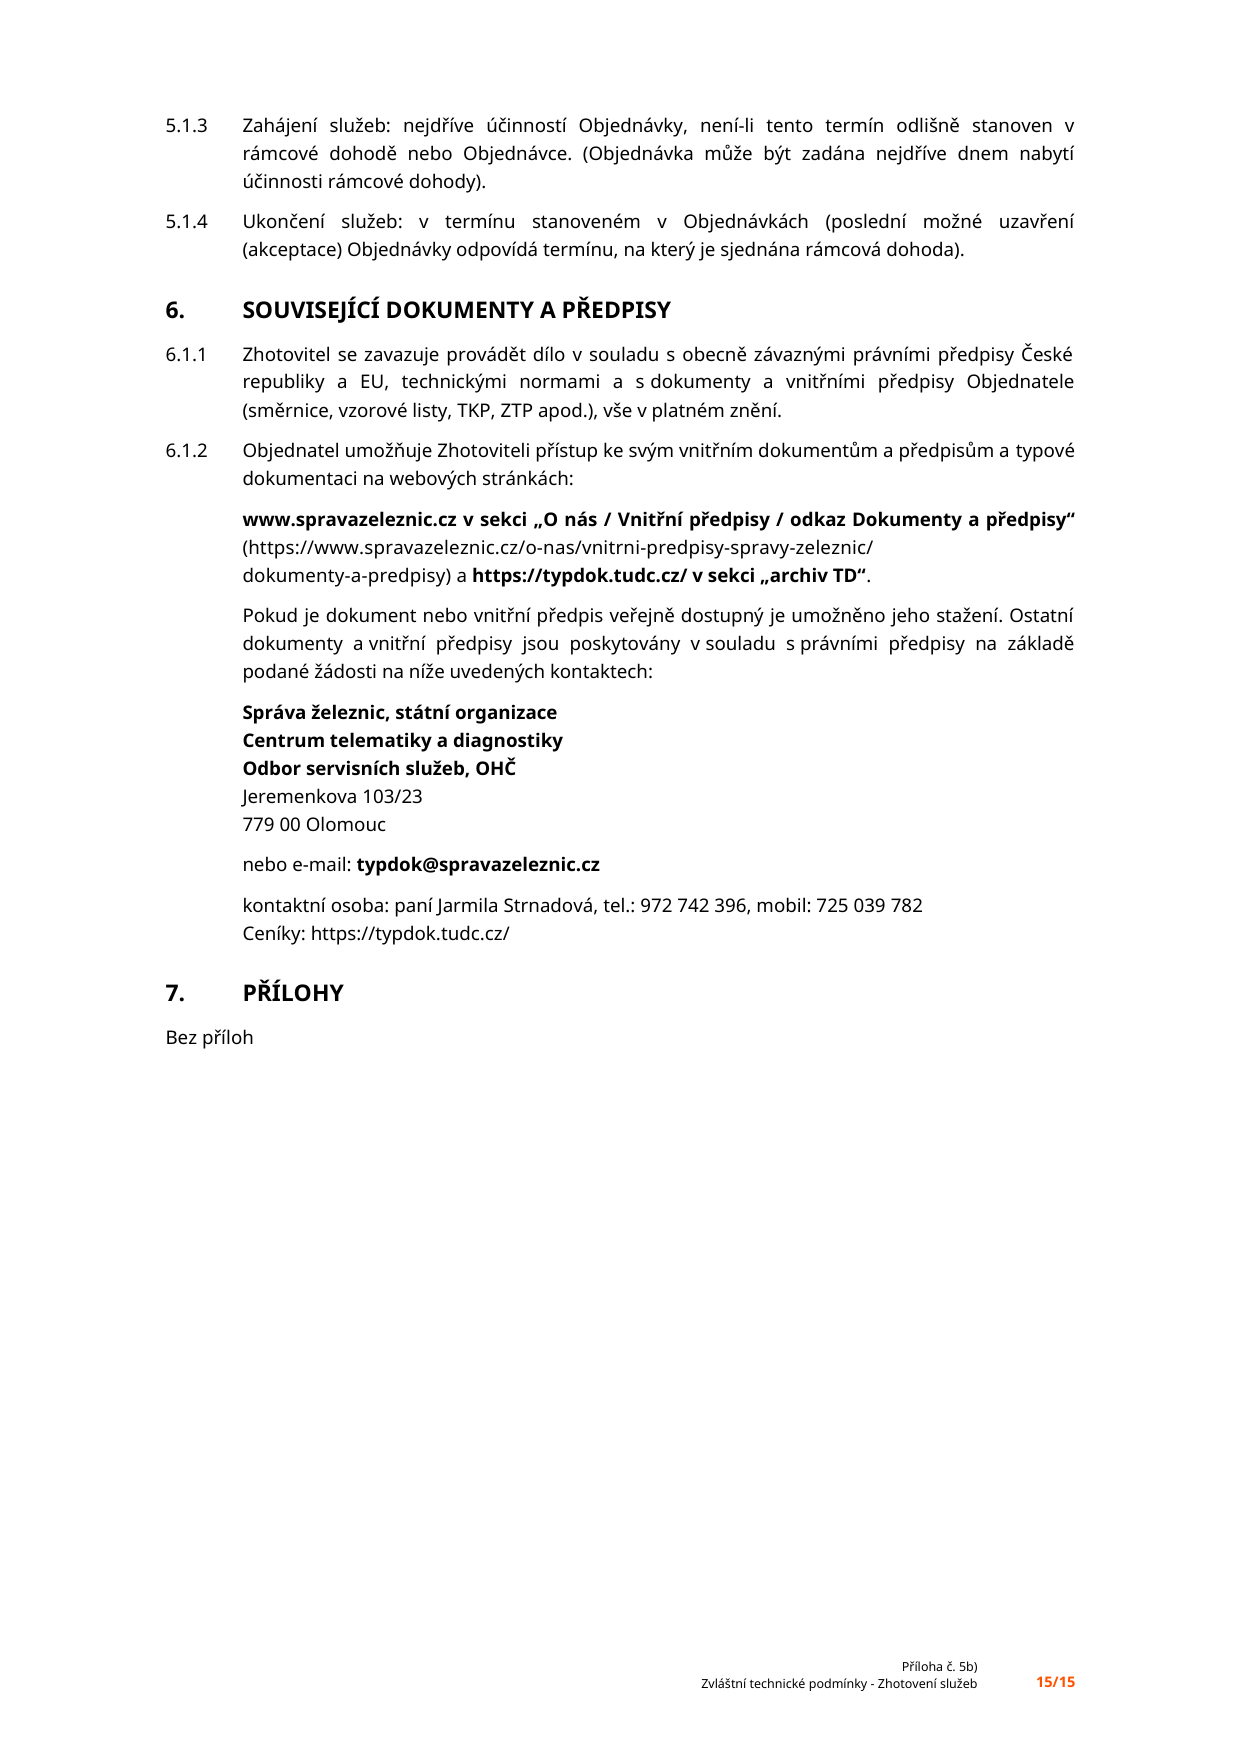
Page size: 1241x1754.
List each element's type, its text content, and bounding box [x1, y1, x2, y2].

text Zahájení služeb: nejdříve účinností Objednávky, není-li tento termín odlišně stanoven v rámcové dohodě nebo Objednávce. (Objednávka může být zadána nejdříve dnem nabytí účinnosti rámcové dohody). [165, 112, 1075, 194]
text Ceníky: https://typdok.tudc.cz/ [242, 920, 1075, 946]
text Zhotovitel se zavazuje provádět dílo v souladu s obecně závaznými právními předpisy České republiky a EU, technickými normami a s dokumenty a vnitřními předpisy Objednatele (směrnice, vzorové listy, TKP, ZTP apod.), vše v platném znění. [165, 341, 1075, 422]
text kontaktní osoba: paní Jarmila Strnadová, tel.: 972 742 396, mobil: 725 039 782 [242, 892, 1075, 918]
text Odbor servisních služeb, OHČ [242, 755, 1075, 781]
text www.spravazeleznic.cz v sekci „O nás / Vnitřní předpisy / odkaz Dokumenty a předpisy“ (https://www.spravazeleznic.cz/o-nas/vnitrni-predpisy-spravy-zeleznic/ dokumenty-a-predpisy) a https://typdok.tudc.cz/ v sekci „archiv TD“. [242, 506, 1075, 587]
text SOUVISEJÍCÍ DOKUMENTY A PŘEDPISY [165, 294, 1075, 325]
text PŘÍLOHY [165, 977, 1075, 1009]
text Pokud je dokument nebo vnitřní předpis veřejně dostupný je umožněno jeho stažení. Ostatní dokumenty a vnitřní předpisy jsou poskytovány v souladu s právními předpisy na základě podané žádosti na níže uvedených kontaktech: [242, 602, 1075, 684]
text Správa železnic, státní organizace [242, 699, 1075, 724]
text Objednatel umožňuje Zhotoviteli přístup ke svým vnitřním dokumentům a předpisům a typové dokumentaci na webových stránkách: [165, 437, 1075, 491]
text Jeremenkova 103/23 [242, 783, 1075, 809]
text Centrum telematiky a diagnostiky [242, 727, 1075, 753]
text Ukončení služeb: v termínu stanoveném v Objednávkách (poslední možné uzavření (akceptace) Objednávky odpovídá termínu, na který je sjednána rámcová dohoda). [165, 209, 1075, 262]
text Bez příloh [165, 1024, 1075, 1050]
text nebo e-mail: typdok@spravazeleznic.cz [242, 852, 1075, 877]
text 779 00 Olomouc [242, 811, 1075, 837]
